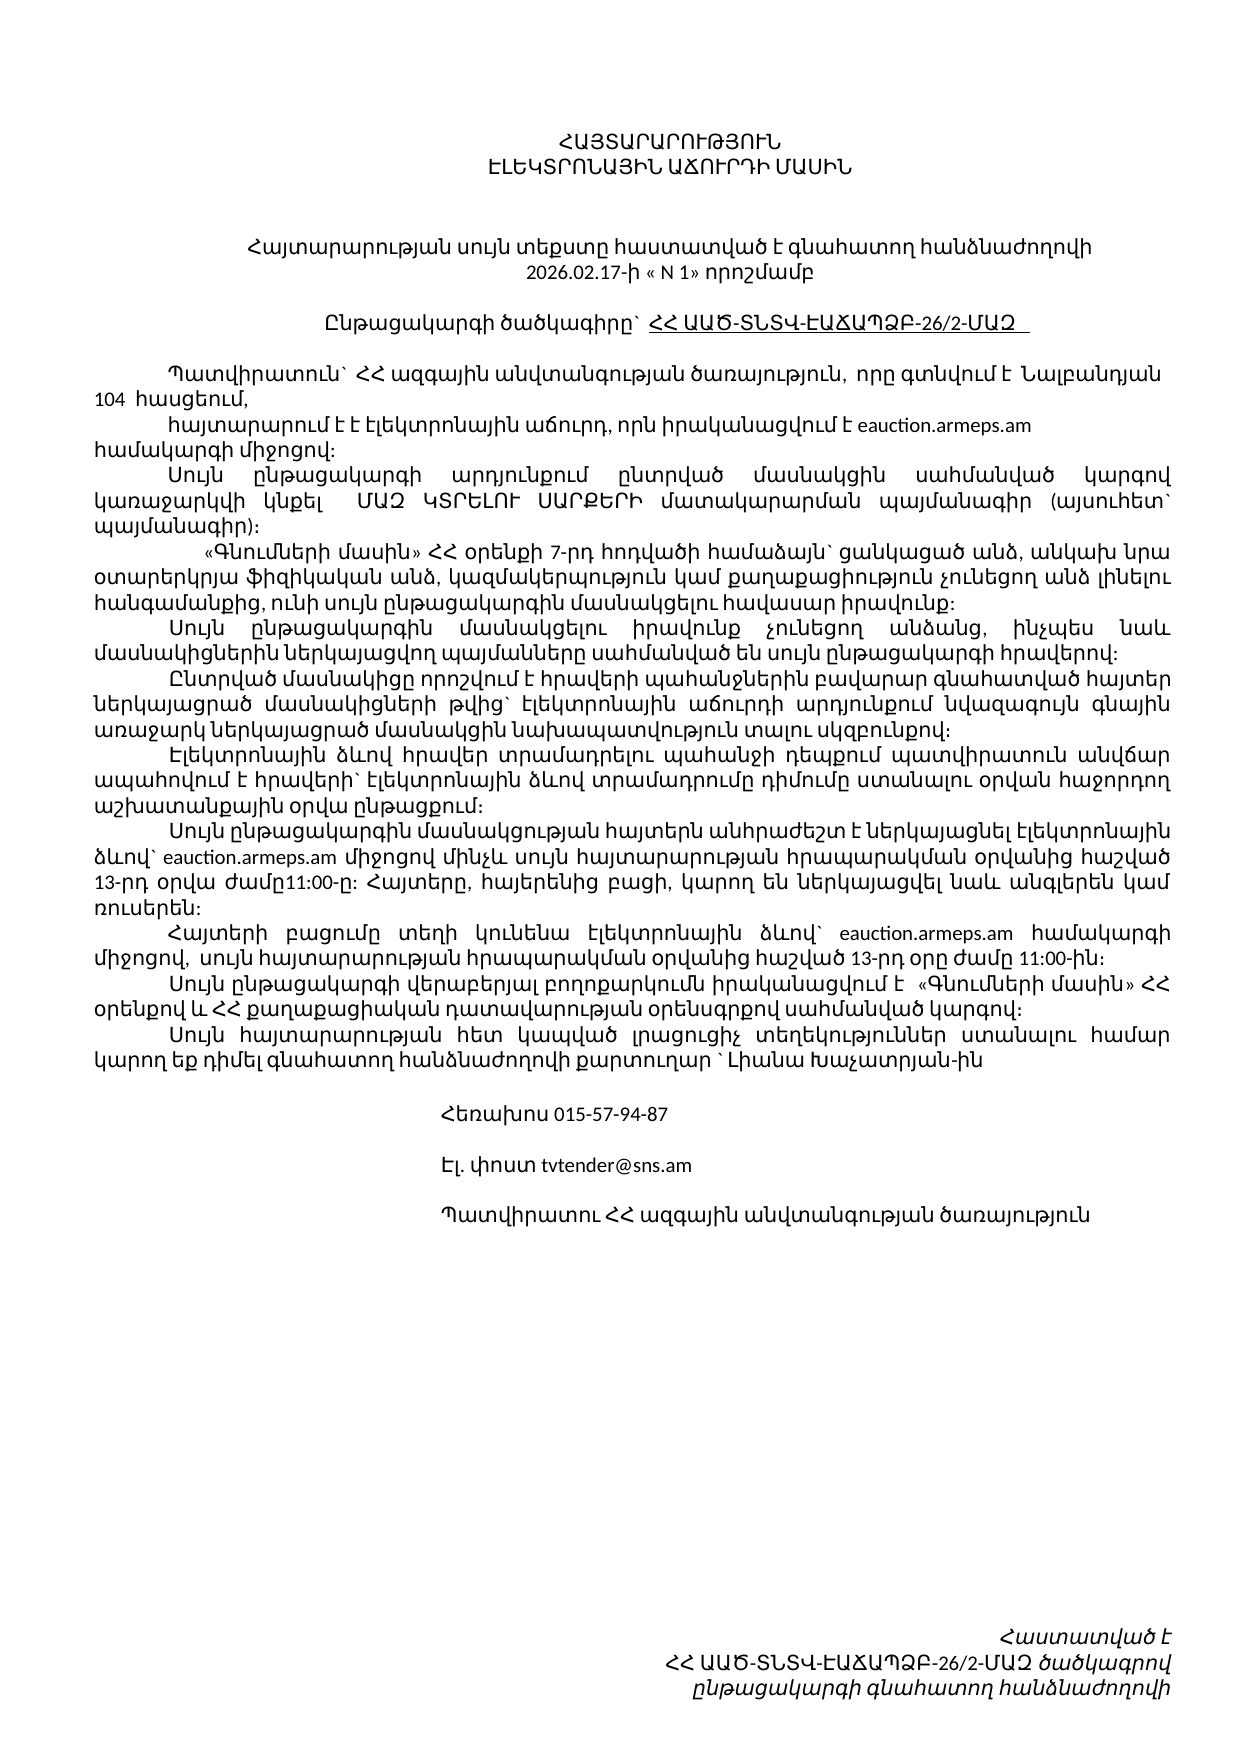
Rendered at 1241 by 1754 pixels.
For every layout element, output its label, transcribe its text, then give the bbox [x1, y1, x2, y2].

text Սույն ընթացակարգի վերաբերյալ բողոքարկումն իրականացվում է «Գնումների մասին» ՀՀ օրենքով և ՀՀ քաղաքացիական դատավարության օրենսգրքով սահմանված կարգով։ [94, 971, 1171, 1022]
text ՀԱՅՏԱՐԱՐՈՒԹՅՈՒՆ [94, 129, 1171, 154]
text ԷԼԵԿՏՐՈՆԱՅԻՆ ԱՃՈՒՐԴԻ ՄԱՍԻՆ [94, 154, 1171, 180]
text Սույն հայտարարության հետ կապված լրացուցիչ տեղեկություններ ստանալու համար կարող եք դիմել գնահատող հանձնաժողովի քարտուղար ` Լիանա Խաչատրյան-ին [94, 1022, 1171, 1073]
text ընթացակարգի գնահատող հանձնաժողովի [94, 1675, 1171, 1701]
text ՀՀ ԱԱԾ-ՏՆՏՎ-ԷԱՃԱՊՁԲ-26/2-ՄԱԶ ծածկագրով [94, 1650, 1171, 1675]
text հայտարարում է է էլեկտրոնային աճուրդ, որն իրականացվում է eauction.armeps.am համակարգի միջոցով: [94, 412, 1171, 463]
text Հայտարարության սույն տեքստը հաստատված է գնահատող հանձնաժողովի [94, 234, 1171, 259]
text Հաստատված է [94, 1624, 1171, 1650]
text Պատվիրատու ՀՀ ազգային անվտանգության ծառայություն [94, 1203, 1171, 1228]
text 2026.02.17 -ի « N 1» որոշմամբ [94, 259, 1171, 285]
text Սույն ընթացակարգին մասնակցության հայտերն անհրաժեշտ է ներկայացնել էլեկտրոնային ձևով` eauction.armeps.am միջոցով մինչև սույն հայտարարության հրապարակման օրվանից հաշված 13-րդ օրվա ժամը11:00-ը: Հայտերը, հայերենից բացի, կարող են ներկայացվել նաև անգլերեն կամ ռուսերեն: [94, 818, 1171, 920]
text Էլ. փոստ tvtender@sns.am [94, 1152, 1171, 1177]
text Հայտերի բացումը տեղի կունենա էլեկտրոնային ձևով` eauction.armeps.am համակարգի միջոցով, սույն հայտարարության հրապարակման օրվանից հաշված 13-րդ օրը ժամը 11:00-ին։ [94, 920, 1171, 971]
text Էլեկտրոնային ձևով հրավեր տրամադրելու պահանջի դեպքում պատվիրատուն անվճար ապահովում է հրավերի` էլեկտրոնային ձևով տրամադրումը դիմումը ստանալու օրվան հաջորդող աշխատանքային օրվա ընթացքում։ [94, 742, 1171, 818]
text Ընթացակարգի ծածկագիրը` ՀՀ ԱԱԾ-ՏՆՏՎ-ԷԱՃԱՊՁԲ-26/2-ՄԱԶ [94, 310, 1171, 336]
text Պատվիրատուն` ՀՀ ազգային անվտանգության ծառայություն, որը գտնվում է Նալբանդյան 104 հասցեում, [94, 361, 1171, 412]
text Սույն ընթացակարգի արդյունքում ընտրված մասնակցին սահմանված կարգով կառաջարկվի կնքել ՄԱԶ ԿՏՐԵԼՈՒ ՍԱՐՔԵՐԻ մատակարարման պայմանագիր (այսուհետ` պայմանագիր)։ [94, 463, 1171, 539]
text Ընտրված մասնակիցը որոշվում է հրավերի պահանջներին բավարար գնահատված հայտեր ներկայացրած մասնակիցների թվից` էլեկտրոնային աճուրդի արդյունքում նվազագույն գնային առաջարկ ներկայացրած մասնակցին նախապատվություն տալու սկզբունքով։ [94, 666, 1171, 742]
text Հեռախոս 015-57-94-87 [94, 1101, 1171, 1126]
text Սույն ընթացակարգին մասնակցելու իրավունք չունեցող անձանց, ինչպես նաև մասնակիցներին ներկայացվող պայմանները սահմանված են սույն ընթացակարգի հրավերով: [94, 615, 1171, 666]
text «Գնումների մասին» ՀՀ օրենքի 7-րդ հոդվածի համաձայն` ցանկացած անձ, անկախ նրա օտարերկրյա ֆիզիկական անձ, կազմակերպություն կամ քաղաքացիություն չունեցող անձ լինելու հանգամանքից, ունի սույն ընթացակարգին մասնակցելու հավասար իրավունք: [94, 539, 1171, 615]
